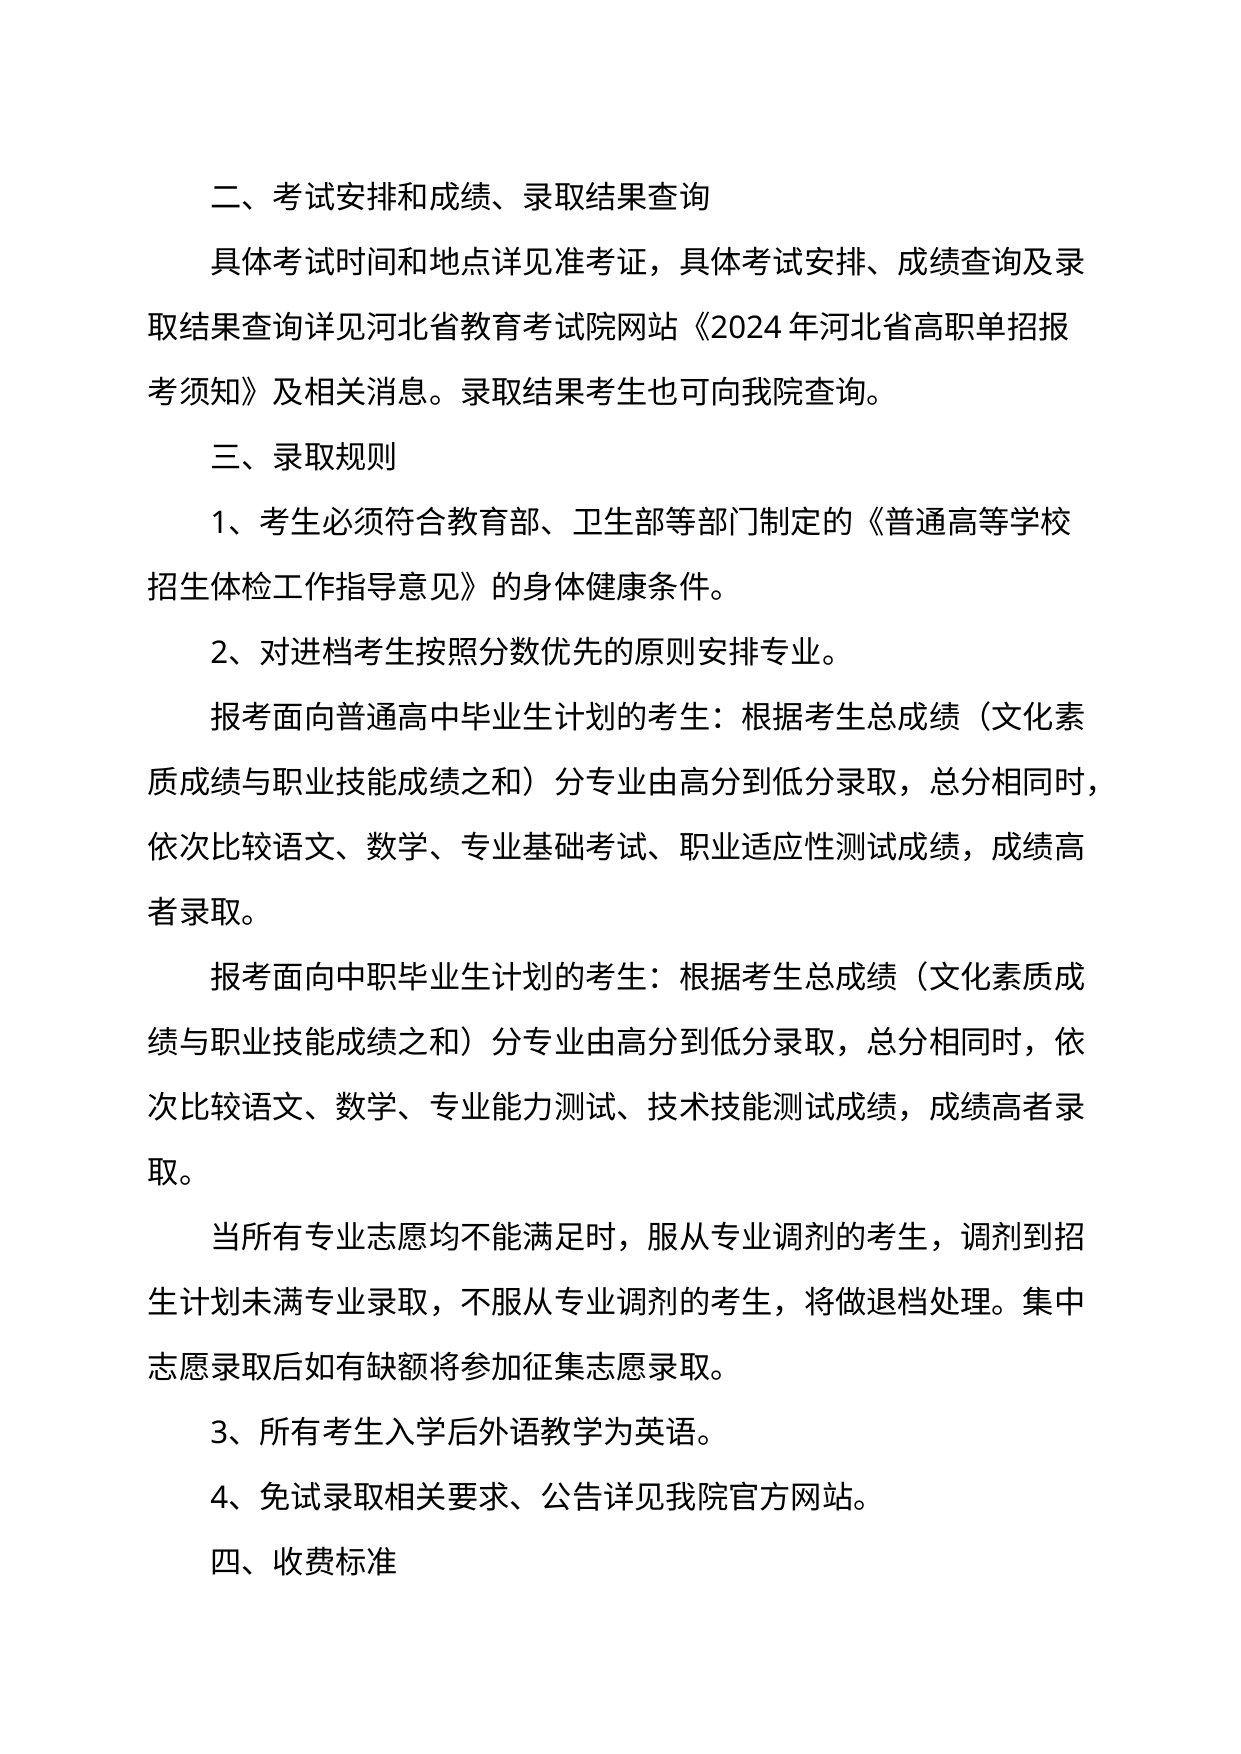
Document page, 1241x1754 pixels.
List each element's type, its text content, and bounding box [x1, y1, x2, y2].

text 报考面向普通高中毕业生计划的考生：根据考生总成绩（文化素质成绩与职业技能成绩之和）分专业由高分到低分录取，总分相同时，依次比较语文、数学、专业基础考试、职业适应性测试成绩，成绩高者录取。 [148, 682, 1092, 942]
text 具体考试时间和地点详见准考证，具体考试安排、成绩查询及录取结果查询详见河北省教育考试院网站《2024年河北省高职单招报考须知》及相关消息。录取结果考生也可向我院查询。 [148, 227, 1092, 422]
text 四、收费标准 [148, 1527, 1092, 1592]
text 二、考试安排和成绩、录取结果查询 [148, 162, 1092, 227]
text 4、免试录取相关要求、公告详见我院官方网站。 [148, 1462, 1092, 1527]
text 三、录取规则 [148, 422, 1092, 487]
text 1、考生必须符合教育部、卫生部等部门制定的《普通高等学校招生体检工作指导意见》的身体健康条件。 [148, 487, 1092, 617]
text 当所有专业志愿均不能满足时，服从专业调剂的考生，调剂到招生计划未满专业录取，不服从专业调剂的考生，将做退档处理。集中志愿录取后如有缺额将参加征集志愿录取。 [148, 1202, 1092, 1397]
text 3、所有考生入学后外语教学为英语。 [148, 1397, 1092, 1462]
text 报考面向中职毕业生计划的考生：根据考生总成绩（文化素质成绩与职业技能成绩之和）分专业由高分到低分录取，总分相同时，依次比较语文、数学、专业能力测试、技术技能测试成绩，成绩高者录取。 [148, 942, 1092, 1202]
text 2、对进档考生按照分数优先的原则安排专业。 [148, 617, 1092, 682]
